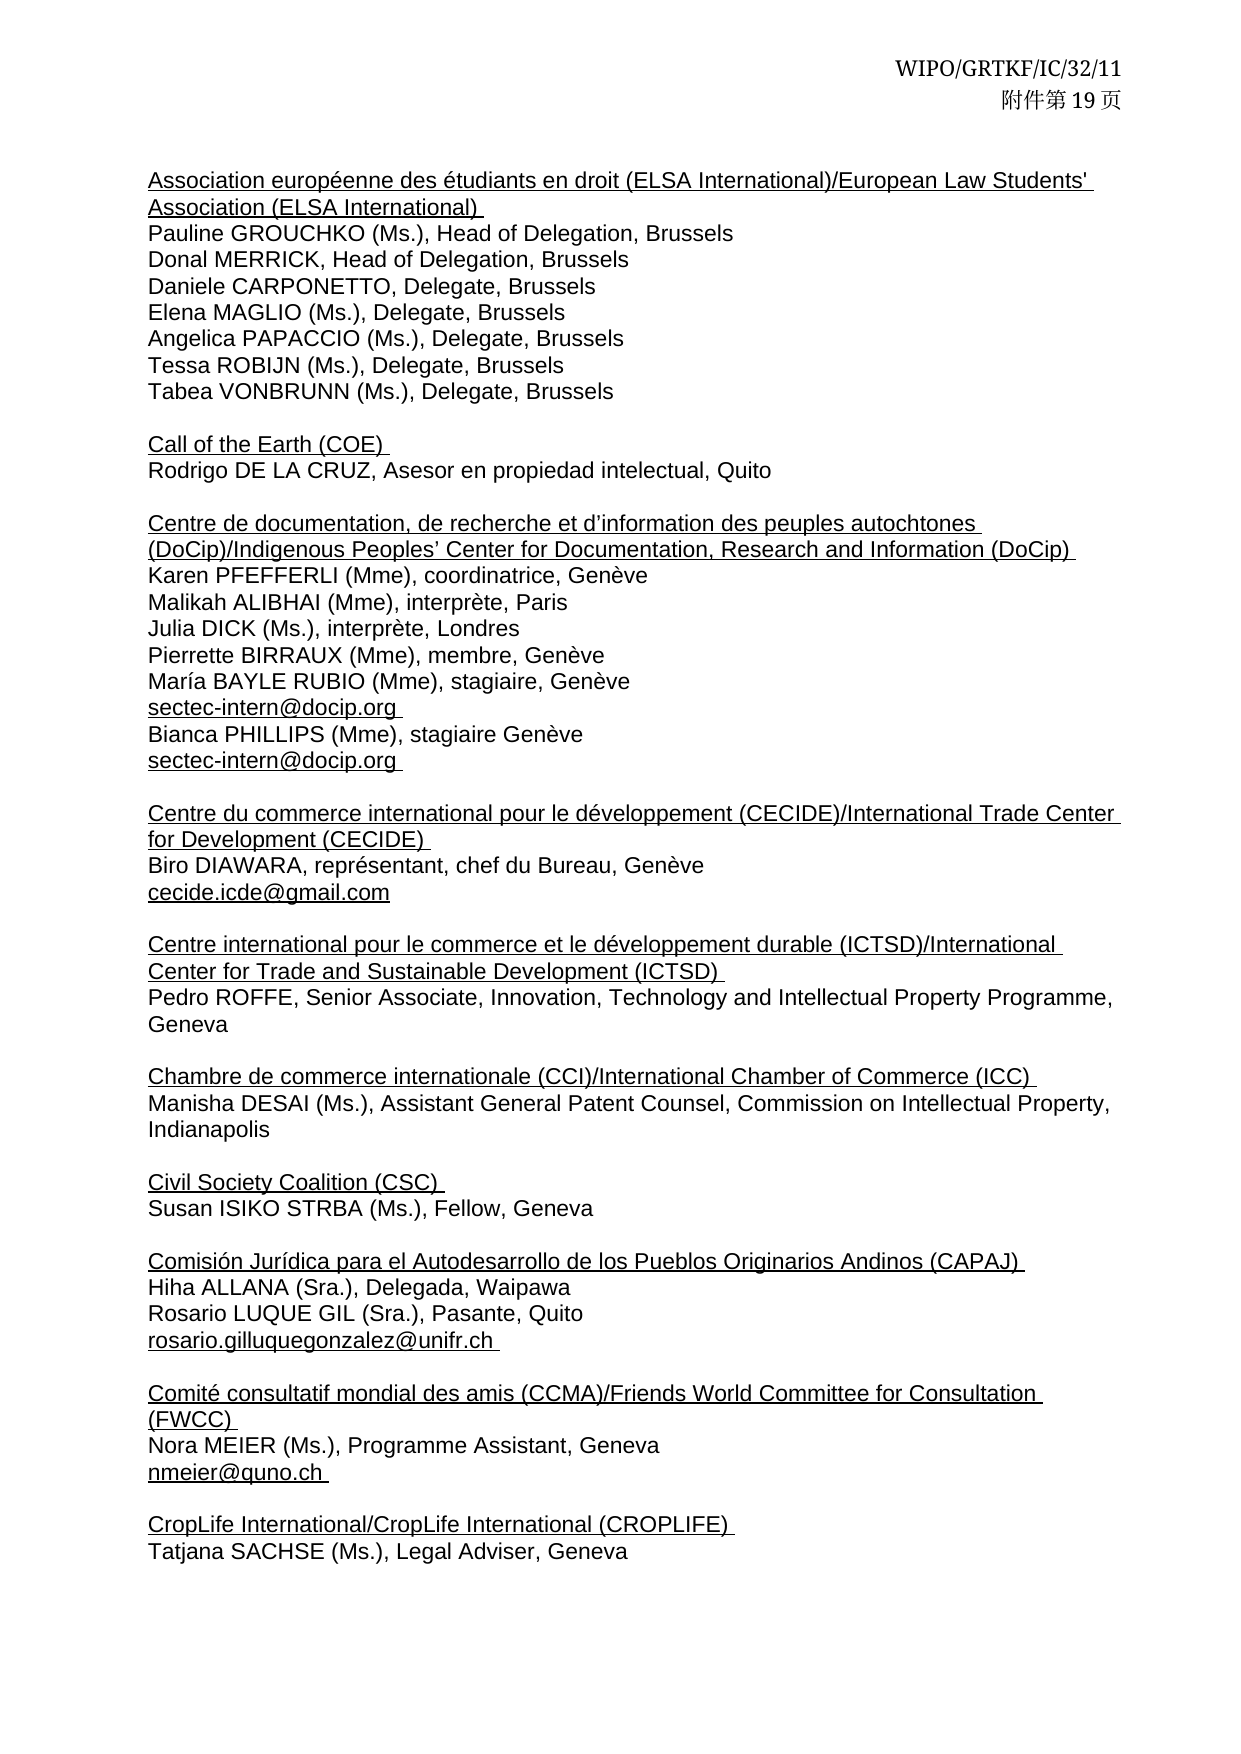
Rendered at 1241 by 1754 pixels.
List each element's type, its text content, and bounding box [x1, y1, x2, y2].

text Association européenne des étudiants en droit (ELSA International)/European Law Students' Association (ELSA International) [148, 167, 1122, 220]
text Call of the Earth (COE) [148, 431, 1122, 457]
text Centre de documentation, de recherche et d’information des peuples autochtones (DoCip)/Indigenous Peoples’ Center for Documentation, Research and Information (DoCip) [148, 510, 1122, 562]
text Elena MAGLIO (Ms.), Delegate, Brussels [148, 299, 1122, 325]
text Angelica PAPACCIO (Ms.), Delegate, Brussels [148, 325, 1122, 352]
text Tabea VONBRUNN (Ms.), Delegate, Brussels [148, 378, 1122, 404]
text María BAYLE RUBIO (Mme), stagiaire, Genève [148, 668, 1122, 694]
text sectec-intern@docip.org [148, 694, 1122, 721]
text Donal MERRICK, Head of Delegation, Brussels [148, 246, 1122, 273]
text sectec-intern@docip.org [148, 747, 1122, 773]
text Malikah ALIBHAI (Mme), interprète, Paris [148, 589, 1122, 615]
text Rosario LUQUE GIL (Sra.), Pasante, Quito [148, 1300, 1122, 1327]
text Daniele CARPONETTO, Delegate, Brussels [148, 273, 1122, 299]
text Centre international pour le commerce et le développement durable (ICTSD)/International Center for Trade and Sustainable Development (ICTSD) [148, 931, 1122, 984]
text Manisha DESAI (Ms.), Assistant General Patent Counsel, Commission on Intellectual Property, Indianapolis [148, 1089, 1122, 1142]
text rosario.gilluquegonzalez@unifr.ch [148, 1327, 1122, 1353]
text Centre du commerce international pour le développement (CECIDE)/International Trade Center for Development (CECIDE) [148, 800, 1122, 852]
text Tatjana SACHSE (Ms.), Legal Adviser, Geneva [148, 1538, 1122, 1564]
text Julia DICK (Ms.), interprète, Londres [148, 615, 1122, 642]
text Biro DIAWARA, représentant, chef du Bureau, Genève [148, 852, 1122, 879]
text Susan ISIKO STRBA (Ms.), Fellow, Geneva [148, 1195, 1122, 1221]
text Nora MEIER (Ms.), Programme Assistant, Geneva [148, 1432, 1122, 1458]
text Civil Society Coalition (CSC) [148, 1169, 1122, 1195]
text Pedro ROFFE, Senior Associate, Innovation, Technology and Intellectual Property Programme, Geneva [148, 984, 1122, 1037]
text Comisión Jurídica para el Autodesarrollo de los Pueblos Originarios Andinos (CAPAJ) [148, 1248, 1122, 1274]
text Karen PFEFFERLI (Mme), coordinatrice, Genève [148, 562, 1122, 589]
text CropLife International/CropLife International (CROPLIFE) [148, 1511, 1122, 1538]
text Pierrette BIRRAUX (Mme), membre, Genève [148, 642, 1122, 668]
text Chambre de commerce internationale (CCI)/International Chamber of Commerce (ICC) [148, 1063, 1122, 1089]
text Hiha ALLANA (Sra.), Delegada, Waipawa [148, 1274, 1122, 1300]
text nmeier@quno.ch [148, 1458, 1122, 1485]
text cecide.icde@gmail.com [148, 879, 1122, 905]
text Rodrigo DE LA CRUZ, Asesor en propiedad intelectual, Quito [148, 457, 1122, 483]
text Comité consultatif mondial des amis (CCMA)/Friends World Committee for Consultation (FWCC) [148, 1379, 1122, 1432]
text Bianca PHILLIPS (Mme), stagiaire Genève [148, 721, 1122, 747]
text Pauline GROUCHKO (Ms.), Head of Delegation, Brussels [148, 220, 1122, 246]
text Tessa ROBIJN (Ms.), Delegate, Brussels [148, 352, 1122, 378]
